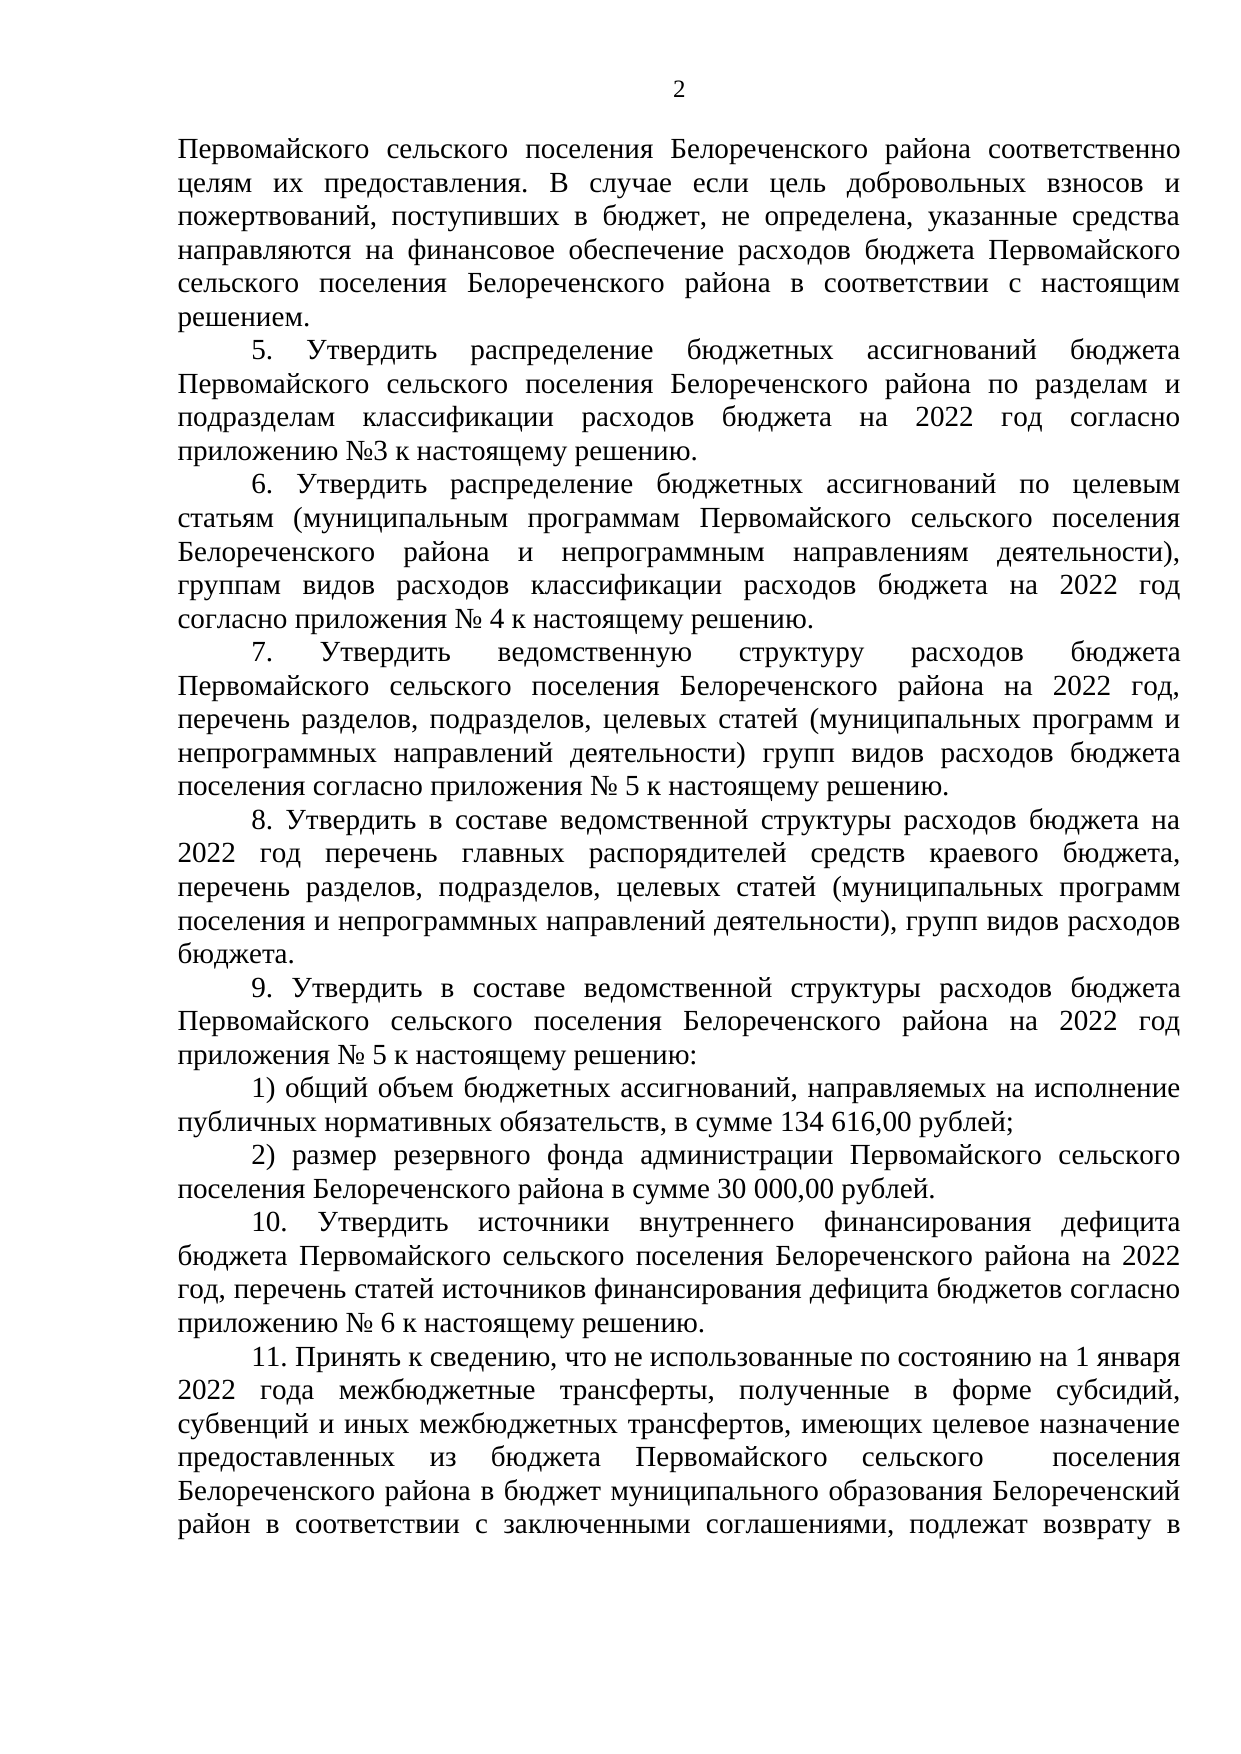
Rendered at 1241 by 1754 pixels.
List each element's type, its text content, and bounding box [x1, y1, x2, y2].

text 9. Утвердить в составе ведомственной структуры расходов бюджета Первомайского сельского поселения Белореченского района на 2022 год приложения № 5 к настоящему решению: [177, 970, 1181, 1070]
text 10. Утвердить источники внутреннего финансирования дефицита бюджета Первомайского сельского поселения Белореченского района на 2022 год, перечень статей источников финансирования дефицита бюджетов согласно приложению № 6 к настоящему решению. [177, 1204, 1181, 1339]
text 8. Утвердить в составе ведомственной структуры расходов бюджета на 2022 год перечень главных распорядителей средств краевого бюджета, перечень разделов, подразделов, целевых статей (муниципальных программ поселения и непрограммных направлений деятельности), групп видов расходов бюджета. [177, 802, 1181, 970]
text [177, 131, 1181, 332]
text 5. Утвердить распределение бюджетных ассигнований бюджета Первомайского сельского поселения Белореченского района по разделам и подразделам классификации расходов бюджета на 2022 год согласно приложению №3 к настоящему решению. [177, 332, 1181, 467]
text 2) размер резервного фонда администрации Первомайского сельского поселения Белореченского района в сумме 30 000,00 рублей. [177, 1137, 1181, 1204]
text 1) общий объем бюджетных ассигнований, направляемых на исполнение публичных нормативных обязательств, в сумме 134 616,00 рублей; [177, 1070, 1181, 1137]
text 6. Утвердить распределение бюджетных ассигнований по целевым статьям (муниципальным программам Первомайского сельского поселения Белореченского района и непрограммным направлениям деятельности), группам видов расходов классификации расходов бюджета на 2022 год согласно приложения № 4 к настоящему решению. [177, 467, 1181, 634]
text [177, 1339, 1181, 1540]
text 7. Утвердить ведомственную структуру расходов бюджета Первомайского сельского поселения Белореченского района на 2022 год, перечень разделов, подразделов, целевых статей (муниципальных программ и непрограммных направлений деятельности) групп видов расходов бюджета поселения согласно приложения № 5 к настоящему решению. [177, 634, 1181, 802]
